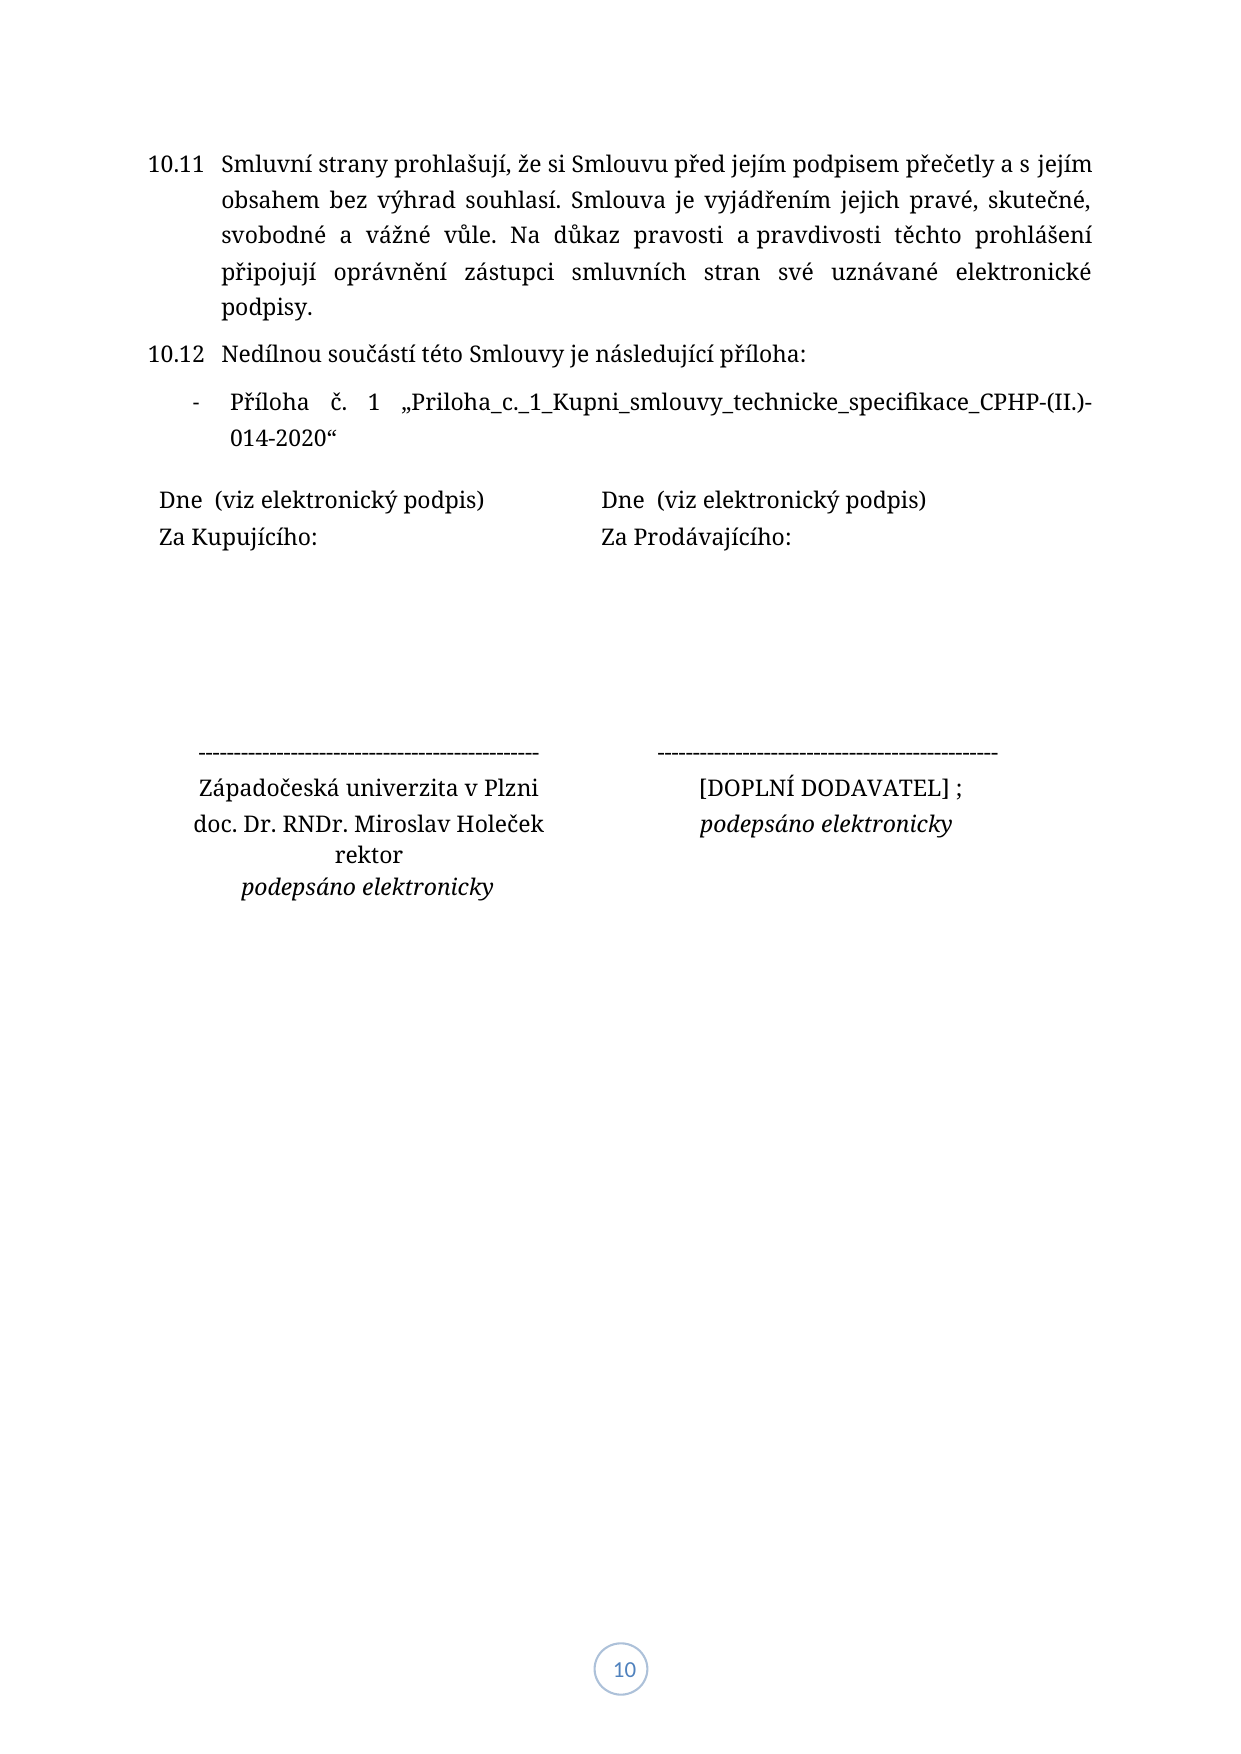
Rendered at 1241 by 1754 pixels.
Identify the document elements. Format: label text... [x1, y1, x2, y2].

table_header Dne (viz elektronický podpis) Za Kupujícího: ------------------------------------------------ Západočeská univerzita v Plzni doc. Dr. RNDr. Miroslav Holeček rektor podepsáno elektronicky [148, 485, 590, 902]
table_header Dne (viz elektronický podpis) Za Prodávajícího: ------------------------------------------------ [DOPLNÍ DODAVATEL] ; podepsáno elektronicky [590, 485, 1065, 902]
text 10.11 Smluvní strany prohlašují, že si Smlouvu před jejím podpisem přečetly a s jejím obsahem bez výhrad souhlasí. Smlouva je vyjádřením jejich pravé, skutečné, svobodné a vážné vůle. Na důkaz pravosti a pravdivosti těchto prohlášení připojují oprávnění zástupci smluvních stran své uznávané elektronické podpisy. [148, 148, 1093, 323]
list Příloha č. 1 „Priloha_c._1_Kupni_smlouvy_technicke_specifikace_CPHP-(II.)-014-2020“ [192, 386, 1093, 453]
text 10.12 Nedílnou součástí této Smlouvy je následující příloha: [148, 338, 1093, 369]
